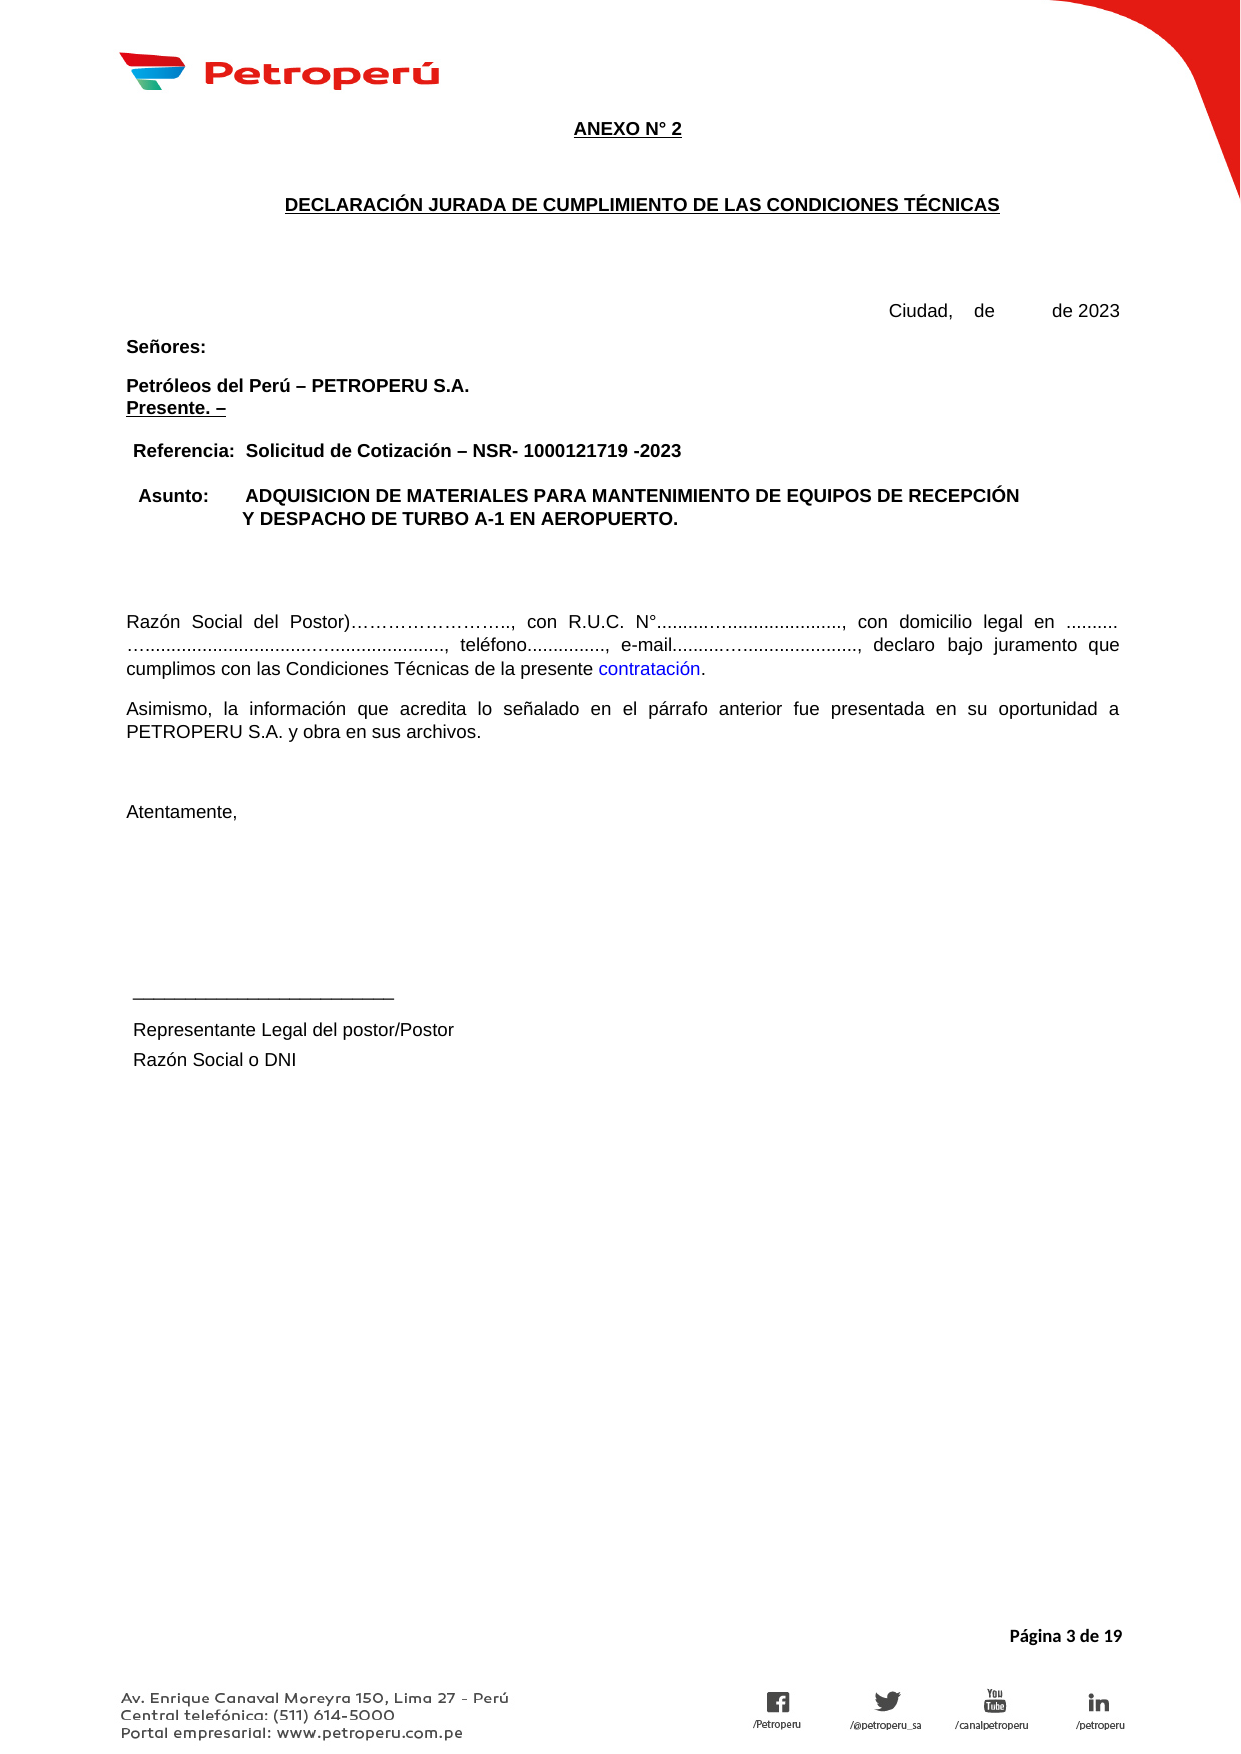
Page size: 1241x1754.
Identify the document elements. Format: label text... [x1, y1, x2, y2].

picture [2, 1680, 1241, 1754]
text DECLARACIÓN JURADA DE CUMPLIMIENTO DE LAS CONDICIONES TÉCNICAS [118, 194, 1167, 215]
text Referencia: Solicitud de Cotización – NSR- 1000121719 -2023 [133, 440, 1122, 462]
text ANEXO N° 2 [133, 118, 1122, 140]
text Señores: [126, 335, 1120, 357]
text Petróleos del Perú – PETROPERU S.A. [126, 375, 1120, 397]
text Representante Legal del postor/Postor [133, 1019, 1122, 1041]
text Presente. – [126, 397, 1120, 418]
text Asunto: ADQUISICION DE MATERIALES PARA MANTENIMIENTO DE EQUIPOS DE RECEPCIÓN [133, 485, 1122, 506]
text _________________________ [133, 979, 1122, 1001]
picture [1, 0, 1241, 209]
text Atentamente, [126, 800, 1120, 822]
text Y DESPACHO DE TURBO A-1 EN AEROPUERTO. [133, 508, 1122, 529]
text Ciudad, de de 2023 [724, 300, 1120, 321]
text Asimismo, la información que acredita lo señalado en el párrafo anterior fue presentada en su oportunidad a PETROPERU S.A. y obra en sus archivos. [126, 697, 1120, 742]
text Razón Social o DNI [133, 1048, 1122, 1070]
text Razón Social del Postor)…………………….., con R.U.C. N°..........…......................, con domicilio legal en ..........…................................…......................, teléfono..............., e-mail..........…......................, declaro bajo juramento que cumplimos con las Condiciones Técnicas de la presente contratación. [126, 611, 1120, 679]
